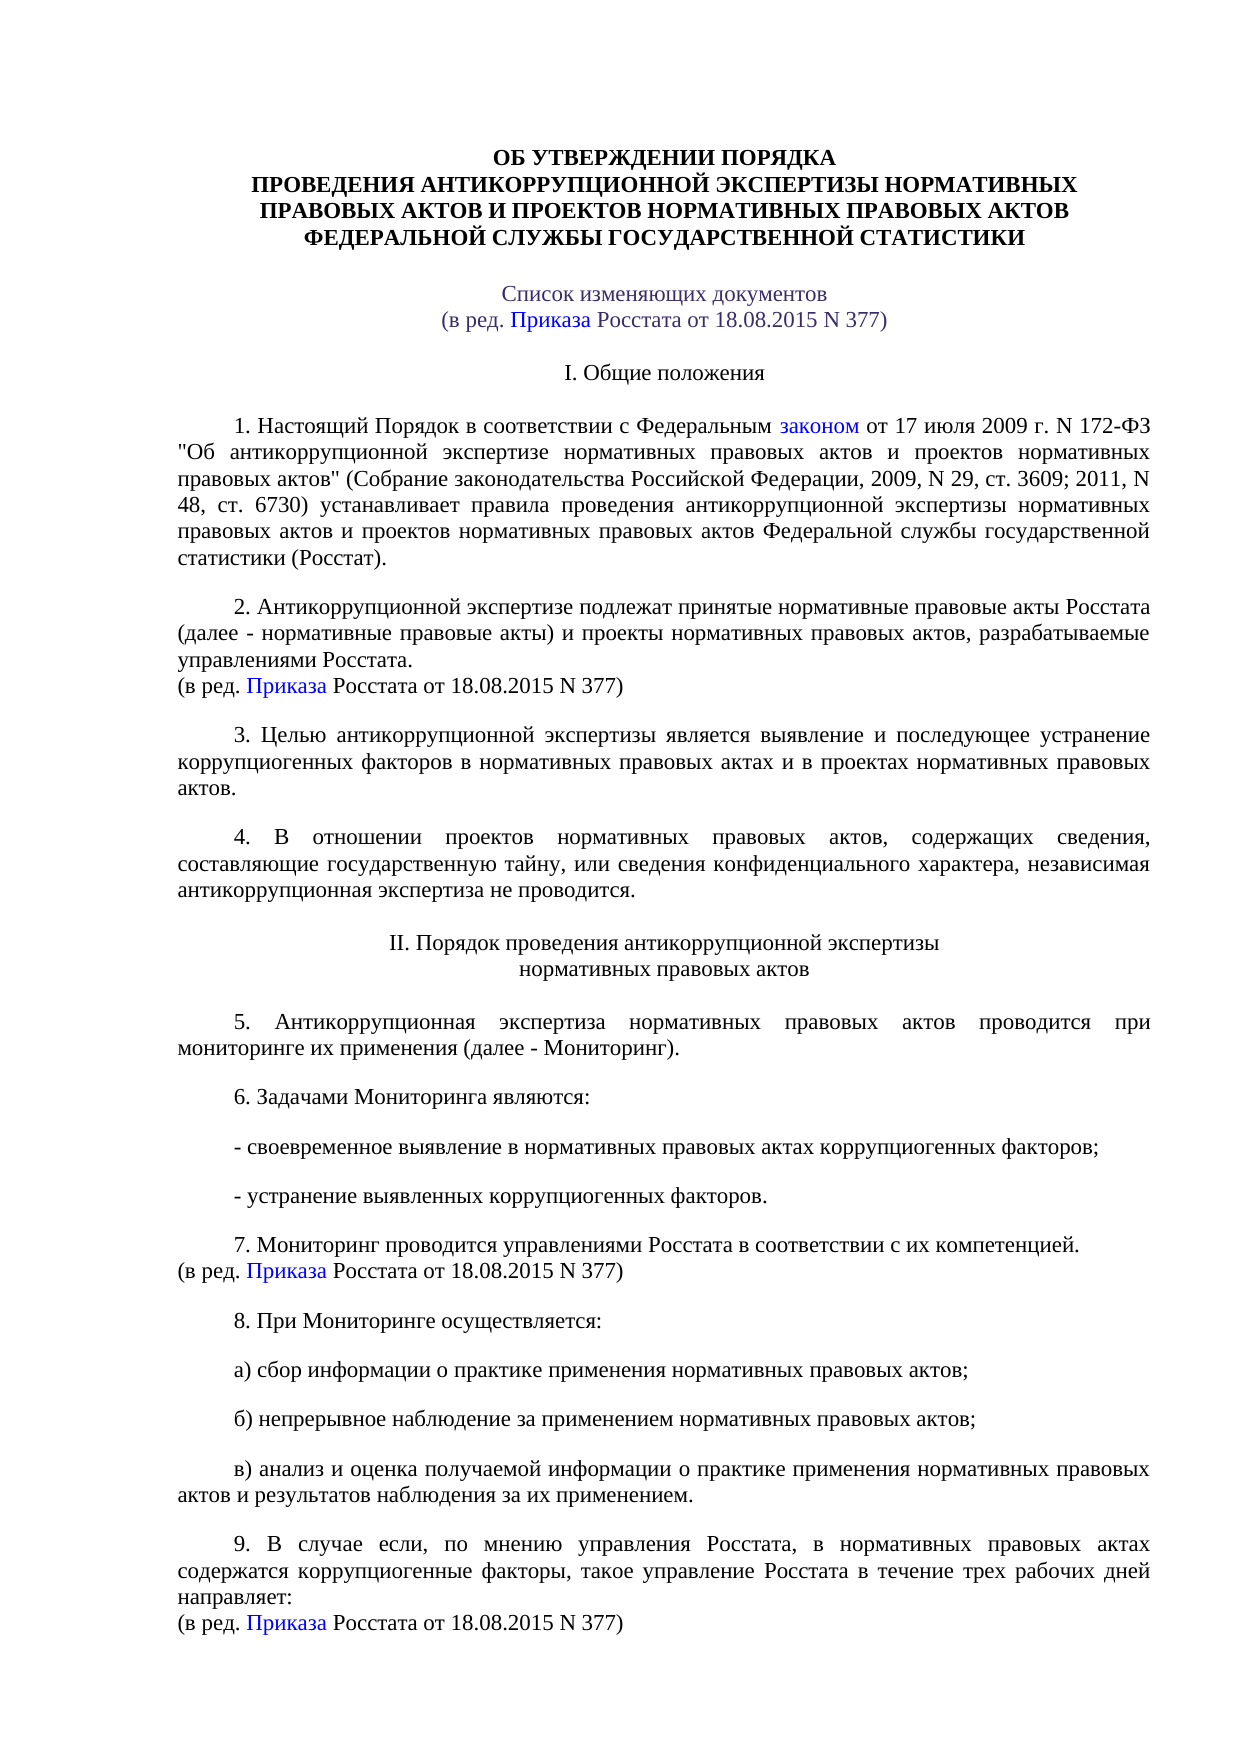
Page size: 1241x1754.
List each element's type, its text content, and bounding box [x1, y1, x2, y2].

title ФЕДЕРАЛЬНОЙ СЛУЖБЫ ГОСУДАРСТВЕННОЙ СТАТИСТИКИ [177, 223, 1152, 250]
title ПРОВЕДЕНИЯ АНТИКОРРУПЦИОННОЙ ЭКСПЕРТИЗЫ НОРМАТИВНЫХ [177, 171, 1152, 197]
text в) анализ и оценка получаемой информации о практике применения нормативных правовых актов и результатов наблюдения за их применением. [177, 1455, 1152, 1507]
text (в ред. Приказа Росстата от 18.08.2015 N 377) [177, 1258, 1152, 1284]
text (в ред. Приказа Росстата от 18.08.2015 N 377) [177, 672, 1152, 698]
text 6. Задачами Мониторинга являются: [177, 1083, 1152, 1110]
text (в ред. Приказа Росстата от 18.08.2015 N 377) [177, 307, 1152, 333]
text 7. Мониторинг проводится управлениями Росстата в соответствии с их компетенцией. [177, 1231, 1152, 1258]
text нормативных правовых актов [177, 955, 1152, 981]
text - устранение выявленных коррупциогенных факторов. [177, 1182, 1152, 1208]
title ПРАВОВЫХ АКТОВ И ПРОЕКТОВ НОРМАТИВНЫХ ПРАВОВЫХ АКТОВ [177, 197, 1152, 223]
text 3. Целью антикоррупционной экспертизы является выявление и последующее устранение коррупциогенных факторов в нормативных правовых актах и в проектах нормативных правовых актов. [177, 721, 1152, 800]
text 9. В случае если, по мнению управления Росстата, в нормативных правовых актах содержатся коррупциогенные факторы, такое управление Росстата в течение трех рабочих дней направляет: [177, 1530, 1152, 1609]
text б) непрерывное наблюдение за применением нормативных правовых актов; [177, 1405, 1152, 1432]
text а) сбор информации о практике применения нормативных правовых актов; [177, 1356, 1152, 1382]
text Список изменяющих документов [177, 280, 1152, 307]
text - своевременное выявление в нормативных правовых актах коррупциогенных факторов; [177, 1133, 1152, 1159]
title ОБ УТВЕРЖДЕНИИ ПОРЯДКА [177, 144, 1152, 171]
text 4. В отношении проектов нормативных правовых актов, содержащих сведения, составляющие государственную тайну, или сведения конфиденциального характера, независимая антикоррупционная экспертиза не проводится. [177, 823, 1152, 902]
text 8. При Мониторинге осуществляется: [177, 1307, 1152, 1333]
text II. Порядок проведения антикоррупционной экспертизы [177, 929, 1152, 955]
text 1. Настоящий Порядок в соответствии с Федеральным законом от 17 июля 2009 г. N 172-ФЗ "Об антикоррупционной экспертизе нормативных правовых актов и проектов нормативных правовых актов" (Собрание законодательства Российской Федерации, 2009, N 29, ст. 3609; 2011, N 48, ст. 6730) устанавливает правила проведения антикоррупционной экспертизы нормативных правовых актов и проектов нормативных правовых актов Федеральной службы государственной статистики (Росстат). [177, 412, 1152, 570]
text (в ред. Приказа Росстата от 18.08.2015 N 377) [177, 1609, 1152, 1636]
text 2. Антикоррупционной экспертизе подлежат принятые нормативные правовые акты Росстата (далее - нормативные правовые акты) и проекты нормативных правовых актов, разрабатываемые управлениями Росстата. [177, 593, 1152, 672]
text I. Общие положения [177, 359, 1152, 386]
text 5. Антикоррупционная экспертиза нормативных правовых актов проводится при мониторинге их применения (далее - Мониторинг). [177, 1008, 1152, 1061]
